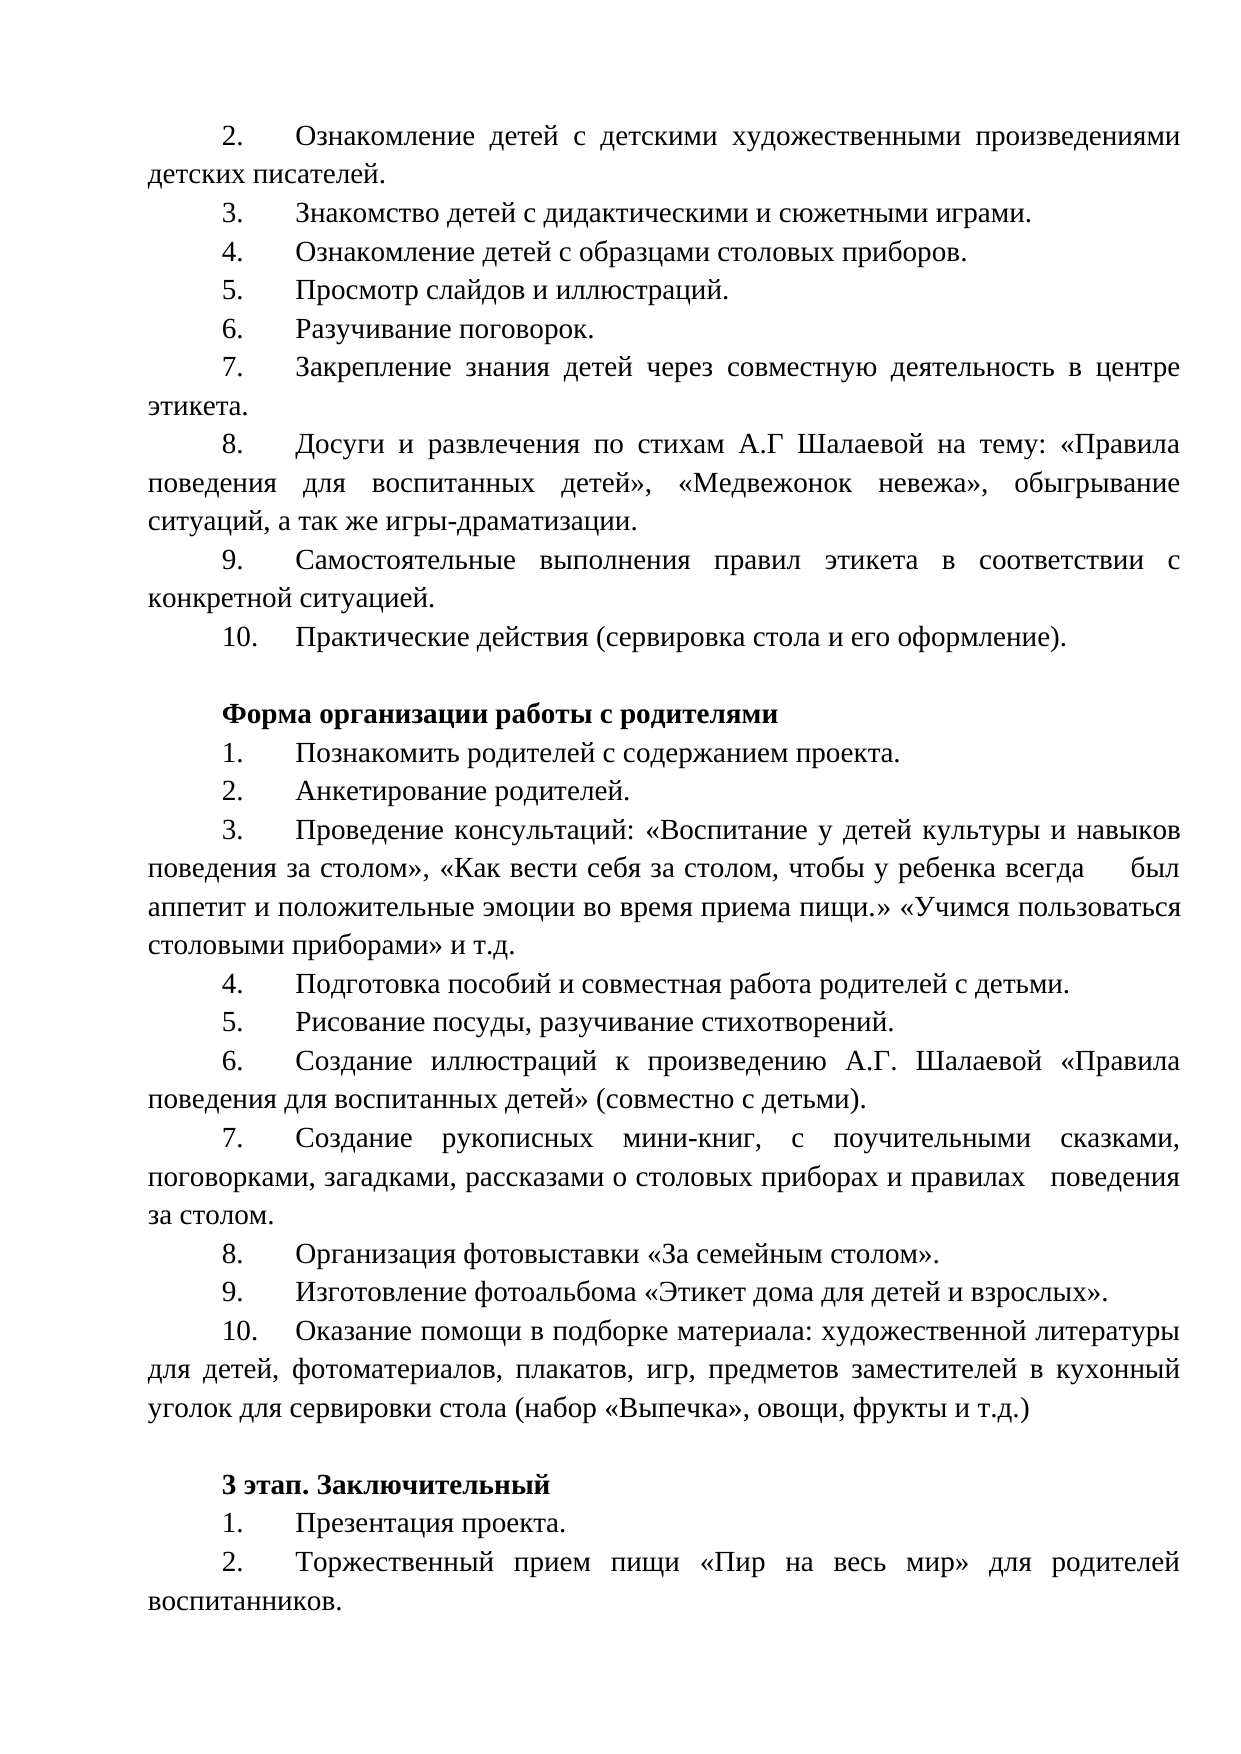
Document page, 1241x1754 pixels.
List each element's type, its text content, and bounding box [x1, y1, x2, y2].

list Презентация проекта. [148, 1506, 1181, 1539]
list Создание рукописных мини-книг, с поучительными сказками, поговорками, загадками, рассказами о столовых приборах и правилах поведения за столом. [148, 1120, 1181, 1231]
list Самостоятельные выполнения правил этикета в соответствии с конкретной ситуацией. [148, 542, 1181, 614]
text 3 этап. Заключительный [148, 1467, 1181, 1501]
list Оказание помощи в подборке материала: художественной литературы для детей, фотоматериалов, плакатов, игр, предметов заместителей в кухонный уголок для сервировки стола (набор «Выпечка», овощи, фрукты и т.д.) [148, 1313, 1181, 1423]
list Закрепление знания детей через совместную деятельность в центре этикета. [148, 349, 1181, 421]
list Разучивание поговорок. [148, 311, 1181, 344]
list Анкетирование родителей. [148, 773, 1181, 807]
list Практические действия (сервировка стола и его оформление). [148, 619, 1181, 653]
list Досуги и развлечения по стихам А.Г Шалаевой на тему: «Правила поведения для воспитанных детей», «Медвежонок невежа», обыгрывание ситуаций, а так же игры-драматизации. [148, 426, 1181, 537]
list Рисование посуды, разучивание стихотворений. [148, 1004, 1181, 1038]
list Изготовление фотоальбома «Этикет дома для детей и взрослых». [148, 1274, 1181, 1308]
list Подготовка пособий и совместная работа родителей с детьми. [148, 966, 1181, 999]
text Форма организации работы с родителями [148, 696, 1181, 730]
list Торжественный прием пищи «Пир на весь мир» для родителей воспитанников. [148, 1544, 1181, 1616]
list Проведение консультаций: «Воспитание у детей культуры и навыков поведения за столом», «Как вести себя за столом, чтобы у ребенка всегда был аппетит и положительные эмоции во время приема пищи.» «Учимся пользоваться столовыми приборами» и т.д. [148, 812, 1181, 961]
list Просмотр слайдов и иллюстраций. [148, 272, 1181, 306]
list Знакомство детей с дидактическими и сюжетными играми. [148, 195, 1181, 229]
list Познакомить родителей с содержанием проекта. [148, 735, 1181, 768]
list Создание иллюстраций к произведению А.Г. Шалаевой «Правила поведения для воспитанных детей» (совместно с детьми). [148, 1043, 1181, 1115]
list Ознакомление детей с образцами столовых приборов. [148, 234, 1181, 267]
list Организация фотовыставки «За семейным столом». [148, 1236, 1181, 1269]
list Ознакомление детей с детскими художественными произведениями детских писателей. [148, 118, 1181, 190]
